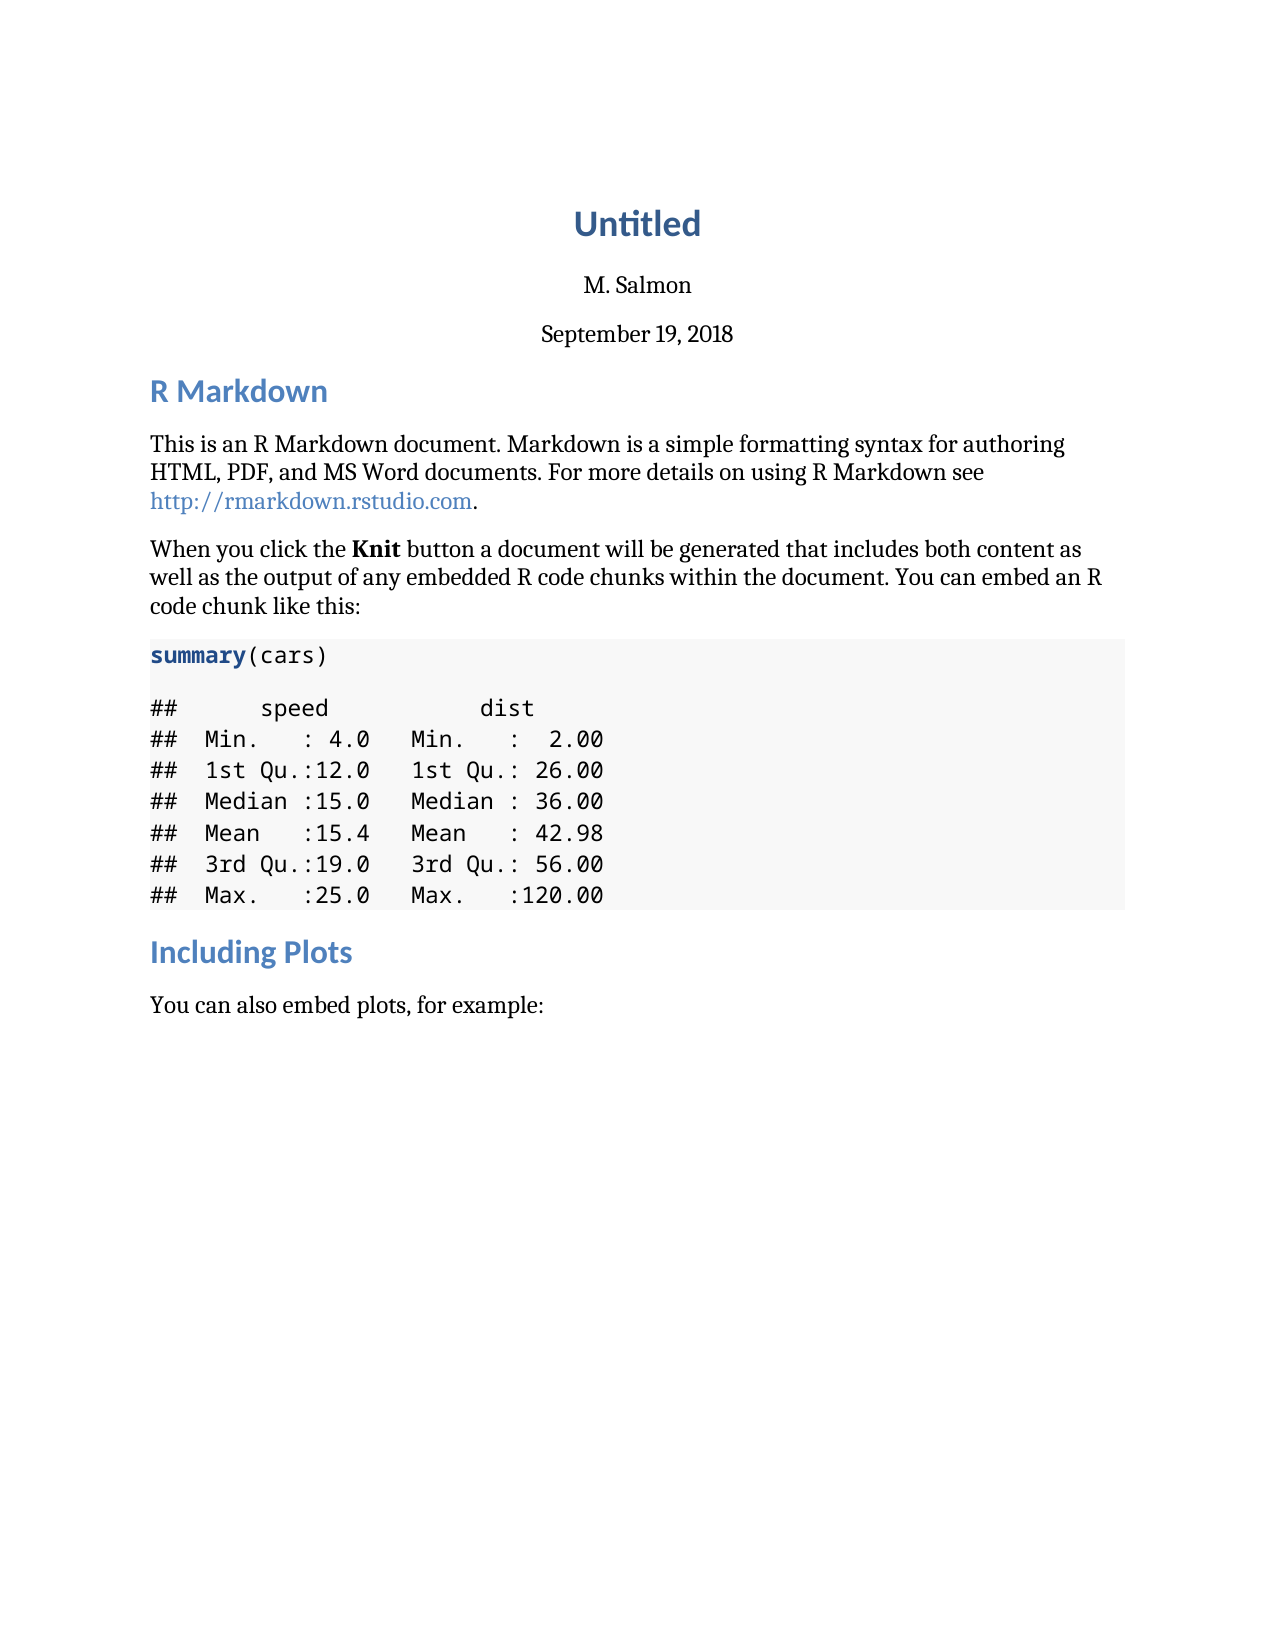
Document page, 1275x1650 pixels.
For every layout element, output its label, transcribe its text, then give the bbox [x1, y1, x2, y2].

title Untitled [150, 200, 1125, 246]
text summary(cars) [150, 639, 1125, 671]
text When you click the Knit button a document will be generated that includes both content as well as the output of any embedded R code chunks within the document. You can embed an R code chunk like this: [150, 534, 1125, 621]
text This is an R Markdown document. Markdown is a simple formatting syntax for authoring HTML, PDF, and MS Word documents. For more details on using R Markdown see http://rmarkdown.rstudio.com. [150, 429, 1125, 516]
text September 19, 2018 [150, 320, 1125, 349]
subtitle Including Plots [150, 931, 1125, 972]
text You can also embed plots, for example: [150, 991, 1125, 1019]
text M. Salmon [150, 271, 1125, 299]
text ## speed dist ## Min. : 4.0 Min. : 2.00 ## 1st Qu.:12.0 1st Qu.: 26.00 ## Median :15.0 Median : 36.00 ## Mean :15.4 Mean : 42.98 ## 3rd Qu.:19.0 3rd Qu.: 56.00 ## Max. :25.0 Max. :120.00 [150, 692, 1125, 910]
subtitle R Markdown [150, 370, 1125, 411]
